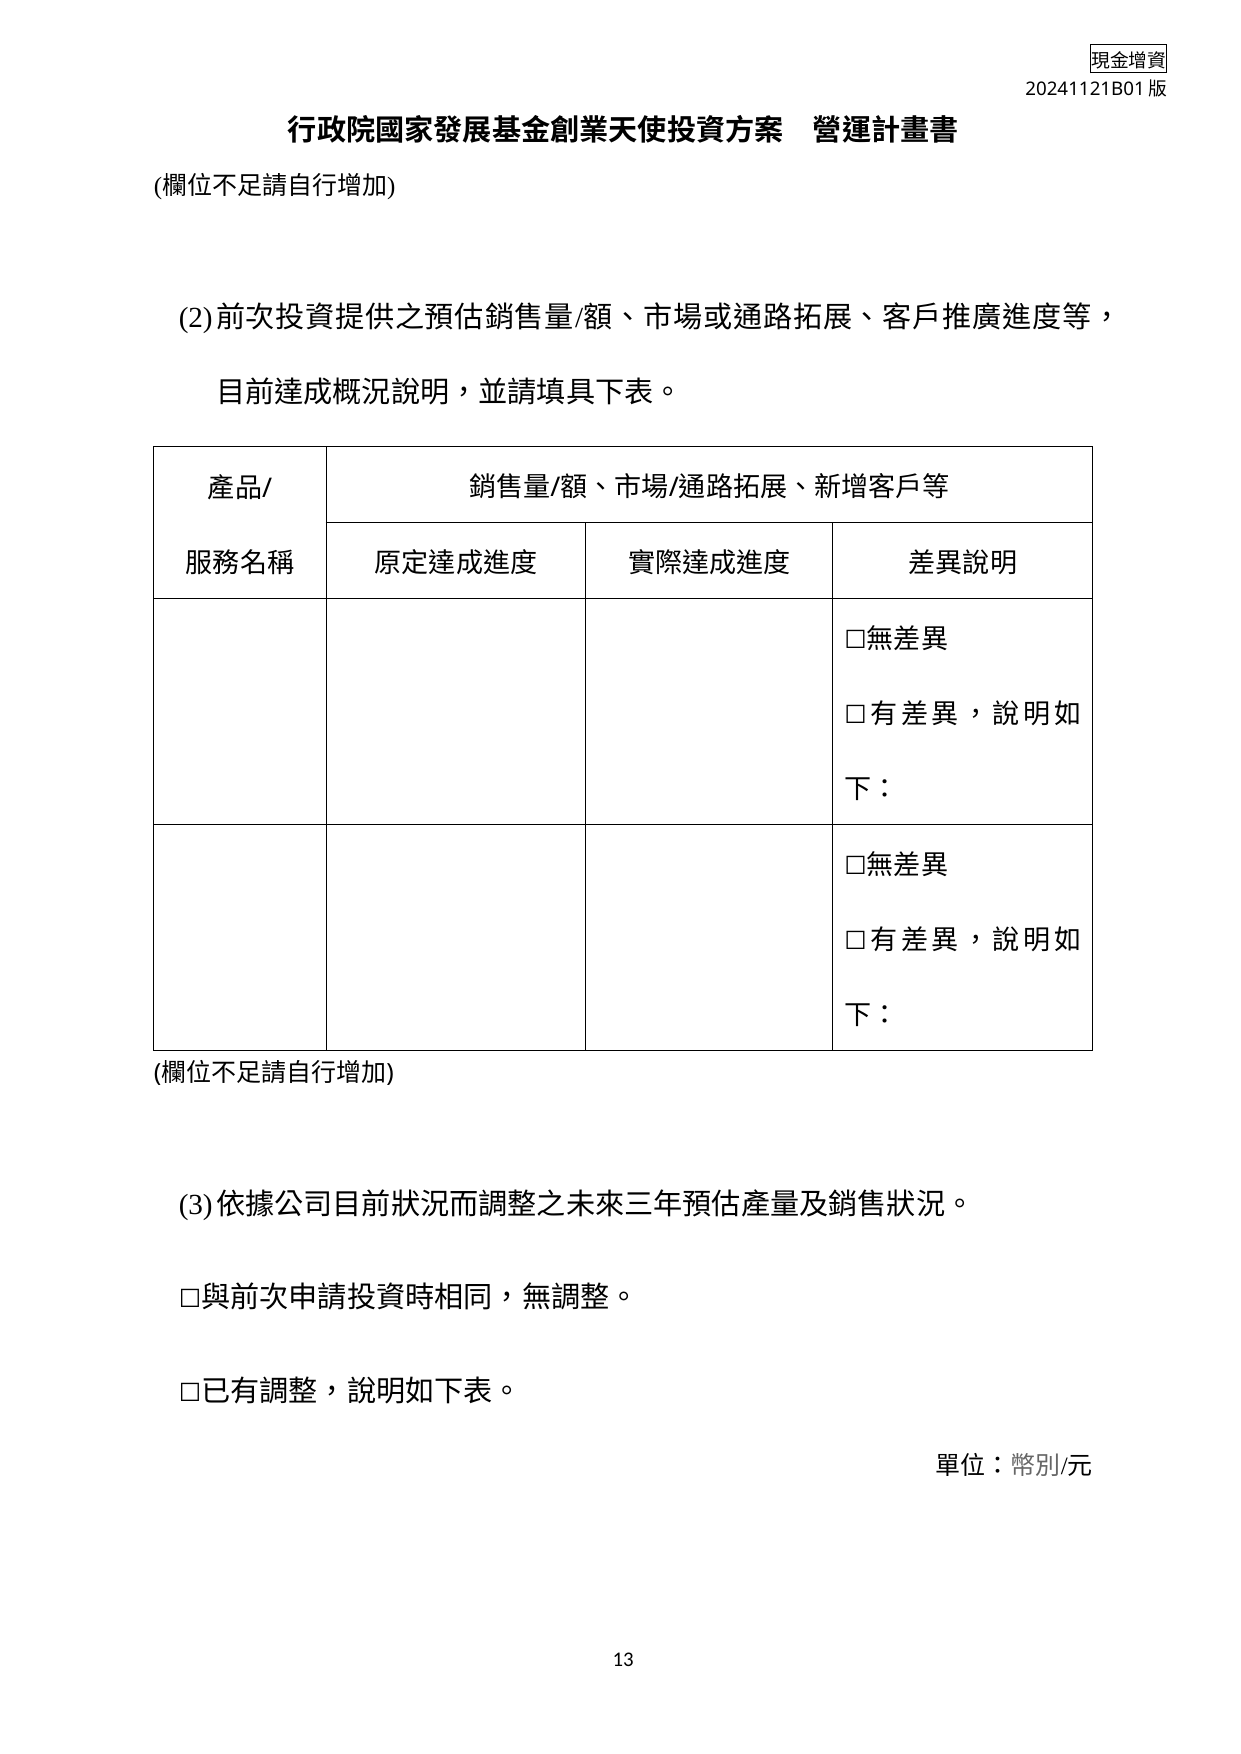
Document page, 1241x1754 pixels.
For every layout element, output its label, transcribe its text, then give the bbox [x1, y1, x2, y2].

text (欄位不足請自行增加) [153, 1051, 1092, 1089]
table_cell [327, 825, 585, 1050]
text (欄位不足請自行增加) [153, 165, 1092, 202]
table_cell 實際達成進度 [586, 523, 832, 598]
table_cell [586, 825, 832, 1050]
table_cell 原定達成進度 [327, 523, 585, 598]
list 依據公司目前狀況而調整之未來三年預估產量及銷售狀況。 [178, 1164, 1092, 1239]
table_cell 無差異 有差異，說明如下： [833, 825, 1092, 1050]
text 單位：/元 [153, 1445, 1092, 1483]
table_header 銷售量/額、市場/通路拓展、新增客戶等 [327, 447, 1092, 522]
table_cell [154, 825, 326, 1050]
table_header 產品/ 服務名稱 [154, 447, 326, 598]
text 與前次申請投資時相同，無調整。 [178, 1258, 1092, 1333]
text 已有調整，說明如下表。 [178, 1351, 1092, 1426]
table_cell 差異說明 [833, 523, 1092, 598]
table_cell 無差異 有差異，說明如下： [833, 599, 1092, 824]
table_cell [327, 599, 585, 824]
list 前次投資提供之預估銷售量/額、市場或通路拓展、客戶推廣進度等，目前達成概況說明，並請填具下表。 [178, 277, 1092, 427]
table_cell [586, 599, 832, 824]
table_cell [154, 599, 326, 824]
